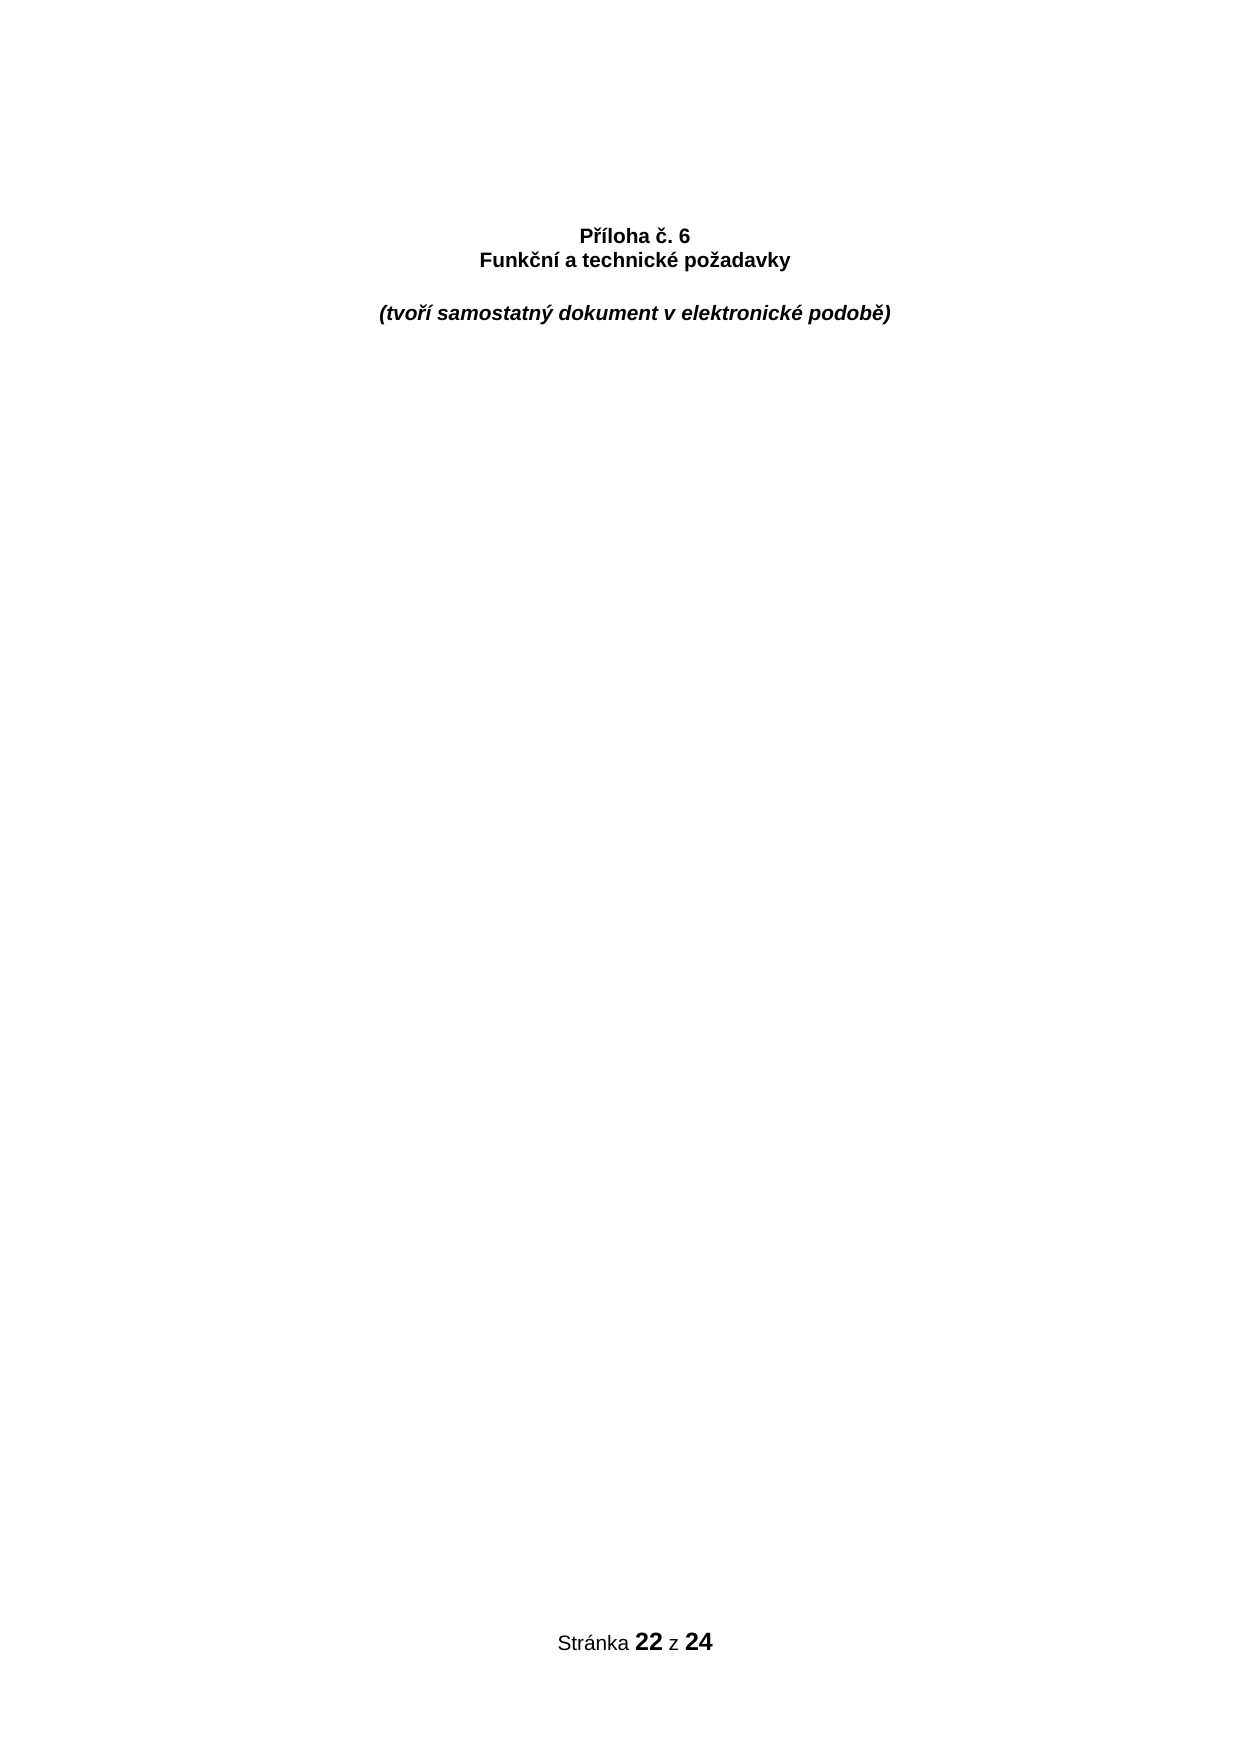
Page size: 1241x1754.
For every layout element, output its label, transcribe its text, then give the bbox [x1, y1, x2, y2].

text Příloha č. 6 [148, 218, 1122, 248]
text Funkční a technické požadavky [148, 248, 1122, 272]
text (tvoří samostatný dokument v elektronické podobě) [148, 296, 1122, 325]
